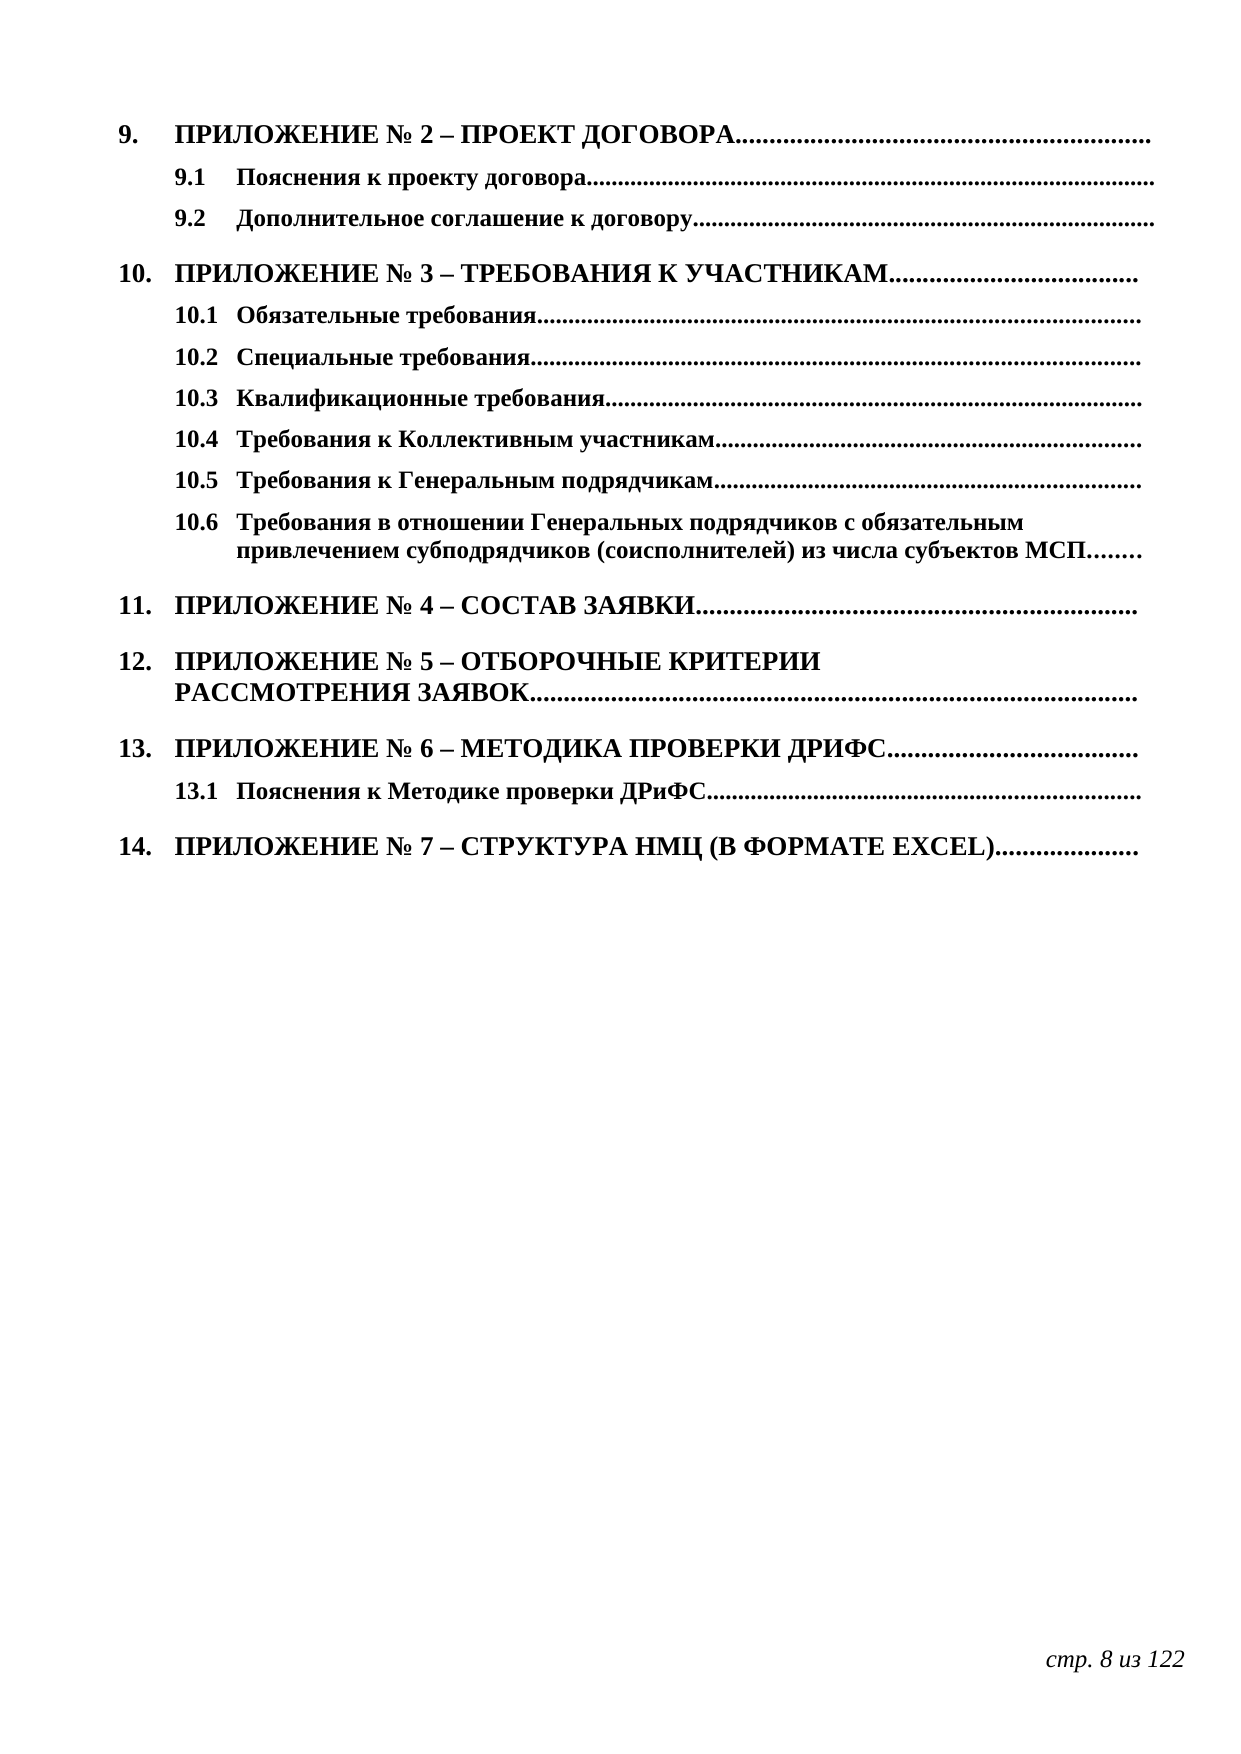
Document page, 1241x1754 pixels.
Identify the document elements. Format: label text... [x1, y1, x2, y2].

text 9. ПРИЛОЖЕНИЕ № 2 – ПРОЕКТ ДОГОВОРА 98 [118, 118, 1063, 149]
text 9.1 Пояснения к проекту договора 98 [174, 162, 1093, 191]
text 11. ПРИЛОЖЕНИЕ № 4 – СОСТАВ ЗАЯВКИ 114 [118, 589, 1063, 620]
text 12. ПРИЛОЖЕНИЕ № 5 – ОТБОРОЧНЫЕ КРИТЕРИИ РАССМОТРЕНИЯ ЗАЯВОК 116 [118, 645, 1063, 708]
text 13. ПРИЛОЖЕНИЕ № 6 – МЕТОДИКА ПРОВЕРКИ ДРИФС 120 [118, 733, 1063, 764]
text 10.3 Квалификационные требования 110 [174, 383, 1093, 412]
text 10.6 Требования в отношении Генеральных подрядчиков с обязательным привлечением субподрядчиков (соисполнителей) из числа субъектов МСП 113 [174, 507, 1093, 564]
text 14. ПРИЛОЖЕНИЕ № 7 – СТРУКТУРА НМЦ (в формате Excel) 121 [118, 830, 1063, 861]
text 10.1 Обязательные требования 104 [174, 300, 1093, 329]
text 10.4 Требования к Коллективным участникам 111 [174, 424, 1093, 453]
text 9.2 Дополнительное соглашение к договору 99 [174, 203, 1093, 232]
text 10. ПРИЛОЖЕНИЕ № 3 – ТРЕБОВАНИЯ К УЧАСТНИКАМ 104 [118, 257, 1063, 288]
text 13.1 Пояснения к Методике проверки ДРиФС 120 [174, 776, 1093, 805]
text 10.5 Требования к Генеральным подрядчикам 111 [174, 465, 1093, 494]
text 10.2 Специальные требования 109 [174, 342, 1093, 370]
